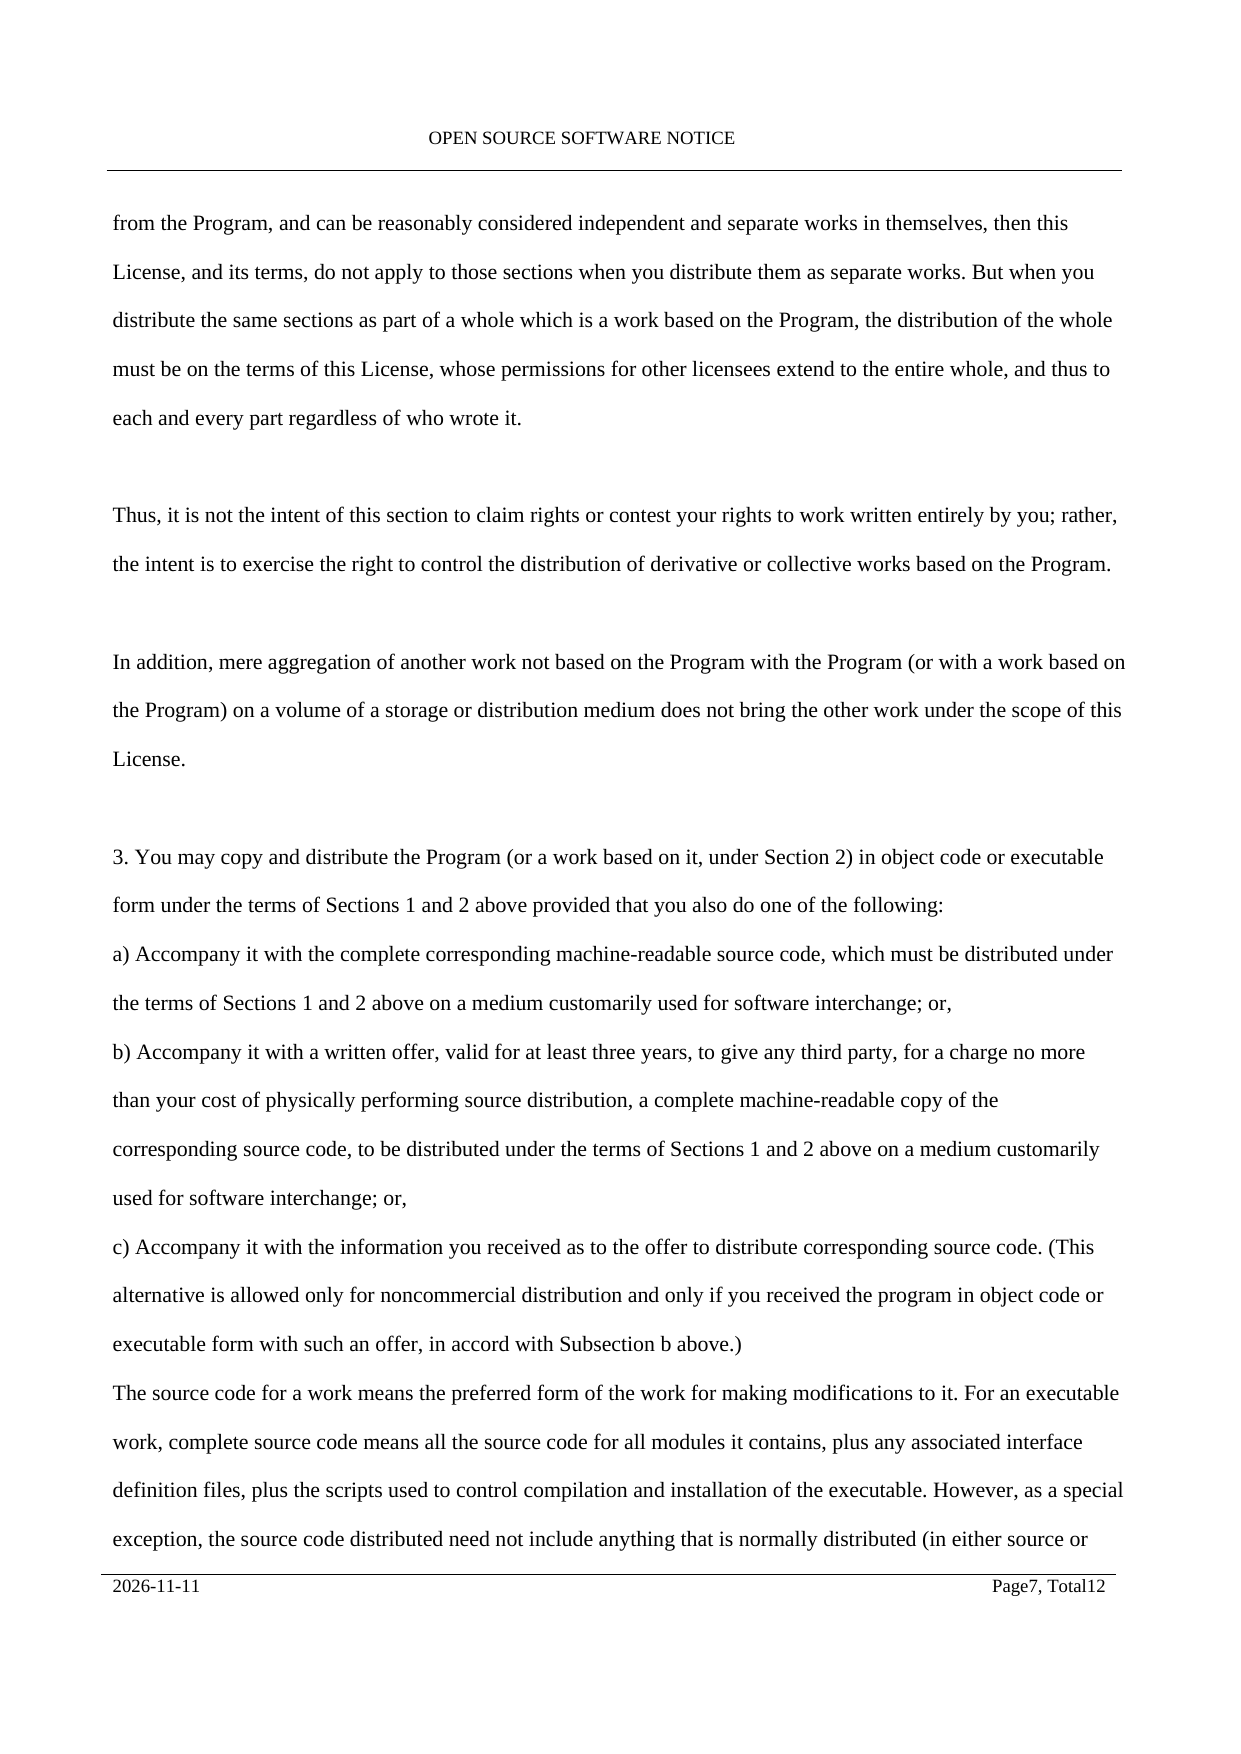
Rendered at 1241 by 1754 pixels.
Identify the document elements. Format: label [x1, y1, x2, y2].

text [112, 206, 1128, 1555]
